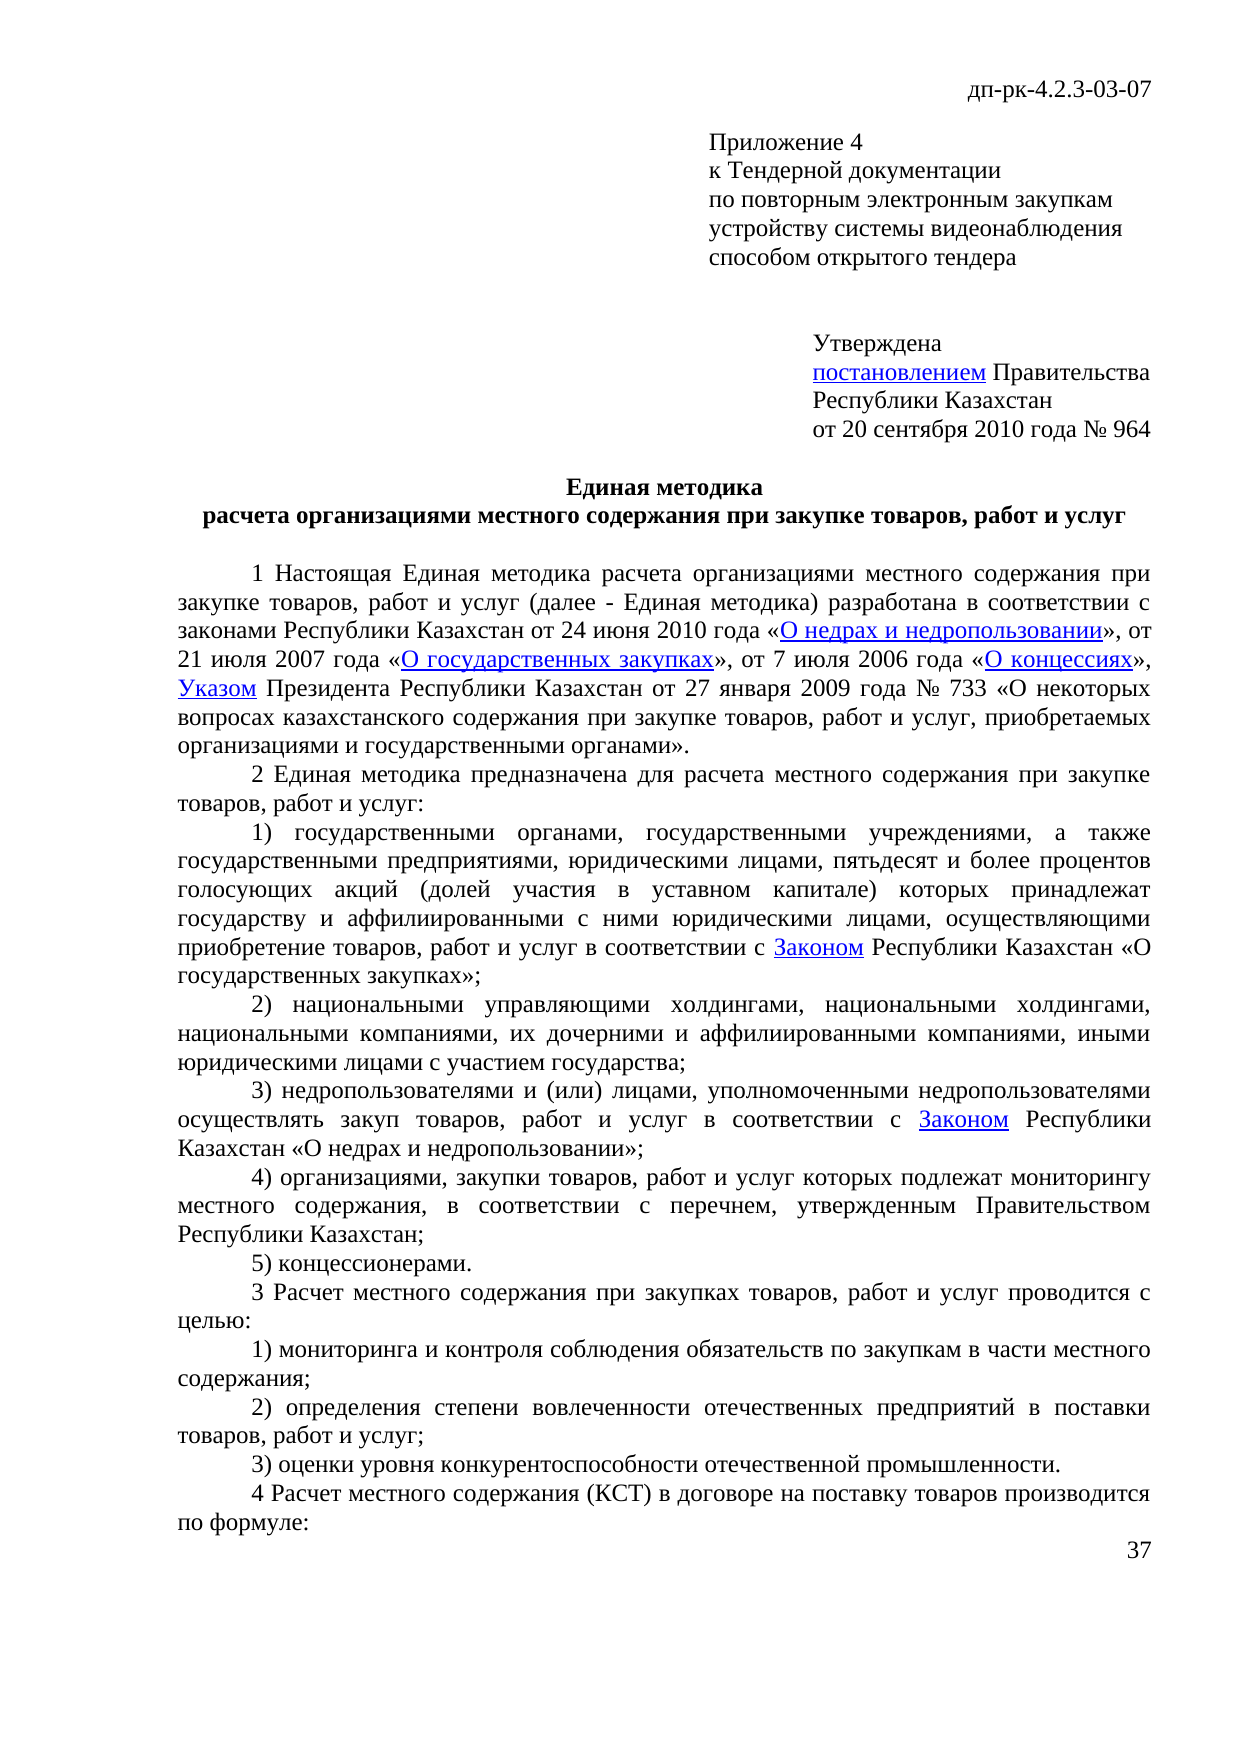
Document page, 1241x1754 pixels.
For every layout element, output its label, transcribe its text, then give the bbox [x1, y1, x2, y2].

text постановлением Правительства [812, 357, 1152, 385]
text Утверждена [812, 328, 1152, 357]
text 4 Расчет местного содержания (КСТ) в договоре на поставку товаров производится по формуле: [177, 1478, 1152, 1535]
text Единая методика [177, 472, 1152, 500]
text 1) мониторинга и контроля соблюдения обязательств по закупкам в части местного содержания; [177, 1334, 1152, 1392]
text 1 Настоящая Единая методика расчета организациями местного содержания при закупке товаров, работ и услуг (далее - Единая методика) разработана в соответствии с законами Республики Казахстан от 24 июня 2010 года «О недрах и недропользовании», от 21 июля 2007 года «О государственных закупках», от 7 июля 2006 года «О концессиях», Указом Президента Республики Казахстан от 27 января 2009 года № 733 «О некоторых вопросах казахстанского содержания при закупке товаров, работ и услуг, приобретаемых организациями и государственными органами». [177, 558, 1152, 759]
text 2) национальными управляющими холдингами, национальными холдингами, национальными компаниями, их дочерними и аффилиированными компаниями, иными юридическими лицами с участием государства; [177, 989, 1152, 1075]
text расчета организациями местного содержания при закупке товаров, работ и услуг [177, 500, 1152, 529]
text 1) государственными органами, государственными учреждениями, а также государственными предприятиями, юридическими лицами, пятьдесят и более процентов голосующих акций (долей участия в уставном капитале) которых принадлежат государству и аффилиированными с ними юридическими лицами, осуществляющими приобретение товаров, работ и услуг в соответствии с Законом Республики Казахстан «О государственных закупках»; [177, 817, 1152, 989]
text Приложение 4 [709, 127, 1152, 155]
text 37 [177, 1535, 1152, 1564]
text 3) оценки уровня конкурентоспособности отечественной промышленности. [177, 1449, 1152, 1478]
text по повторным электронным закупкам устройству системы видеонаблюдения способом открытого тендера [709, 184, 1152, 270]
text 4) организациями, закупки товаров, работ и услуг которых подлежат мониторингу местного содержания, в соответствии с перечнем, утвержденным Правительством Республики Казахстан; [177, 1162, 1152, 1248]
text 3) недропользователями и (или) лицами, уполномоченными недропользователями осуществлять закуп товаров, работ и услуг в соответствии с Законом Республики Казахстан «О недрах и недропользовании»; [177, 1075, 1152, 1162]
text 3 Расчет местного содержания при закупках товаров, работ и услуг проводится с целью: [177, 1277, 1152, 1334]
text от 20 сентября 2010 года № 964 [812, 414, 1152, 443]
text 5) концессионерами. [177, 1248, 1152, 1277]
text к Тендерной документации [709, 155, 1152, 184]
text 2) определения степени вовлеченности отечественных предприятий в поставки товаров, работ и услуг; [177, 1392, 1152, 1449]
text Республики Казахстан [812, 385, 1152, 414]
text 2 Единая методика предназначена для расчета местного содержания при закупке товаров, работ и услуг: [177, 759, 1152, 817]
